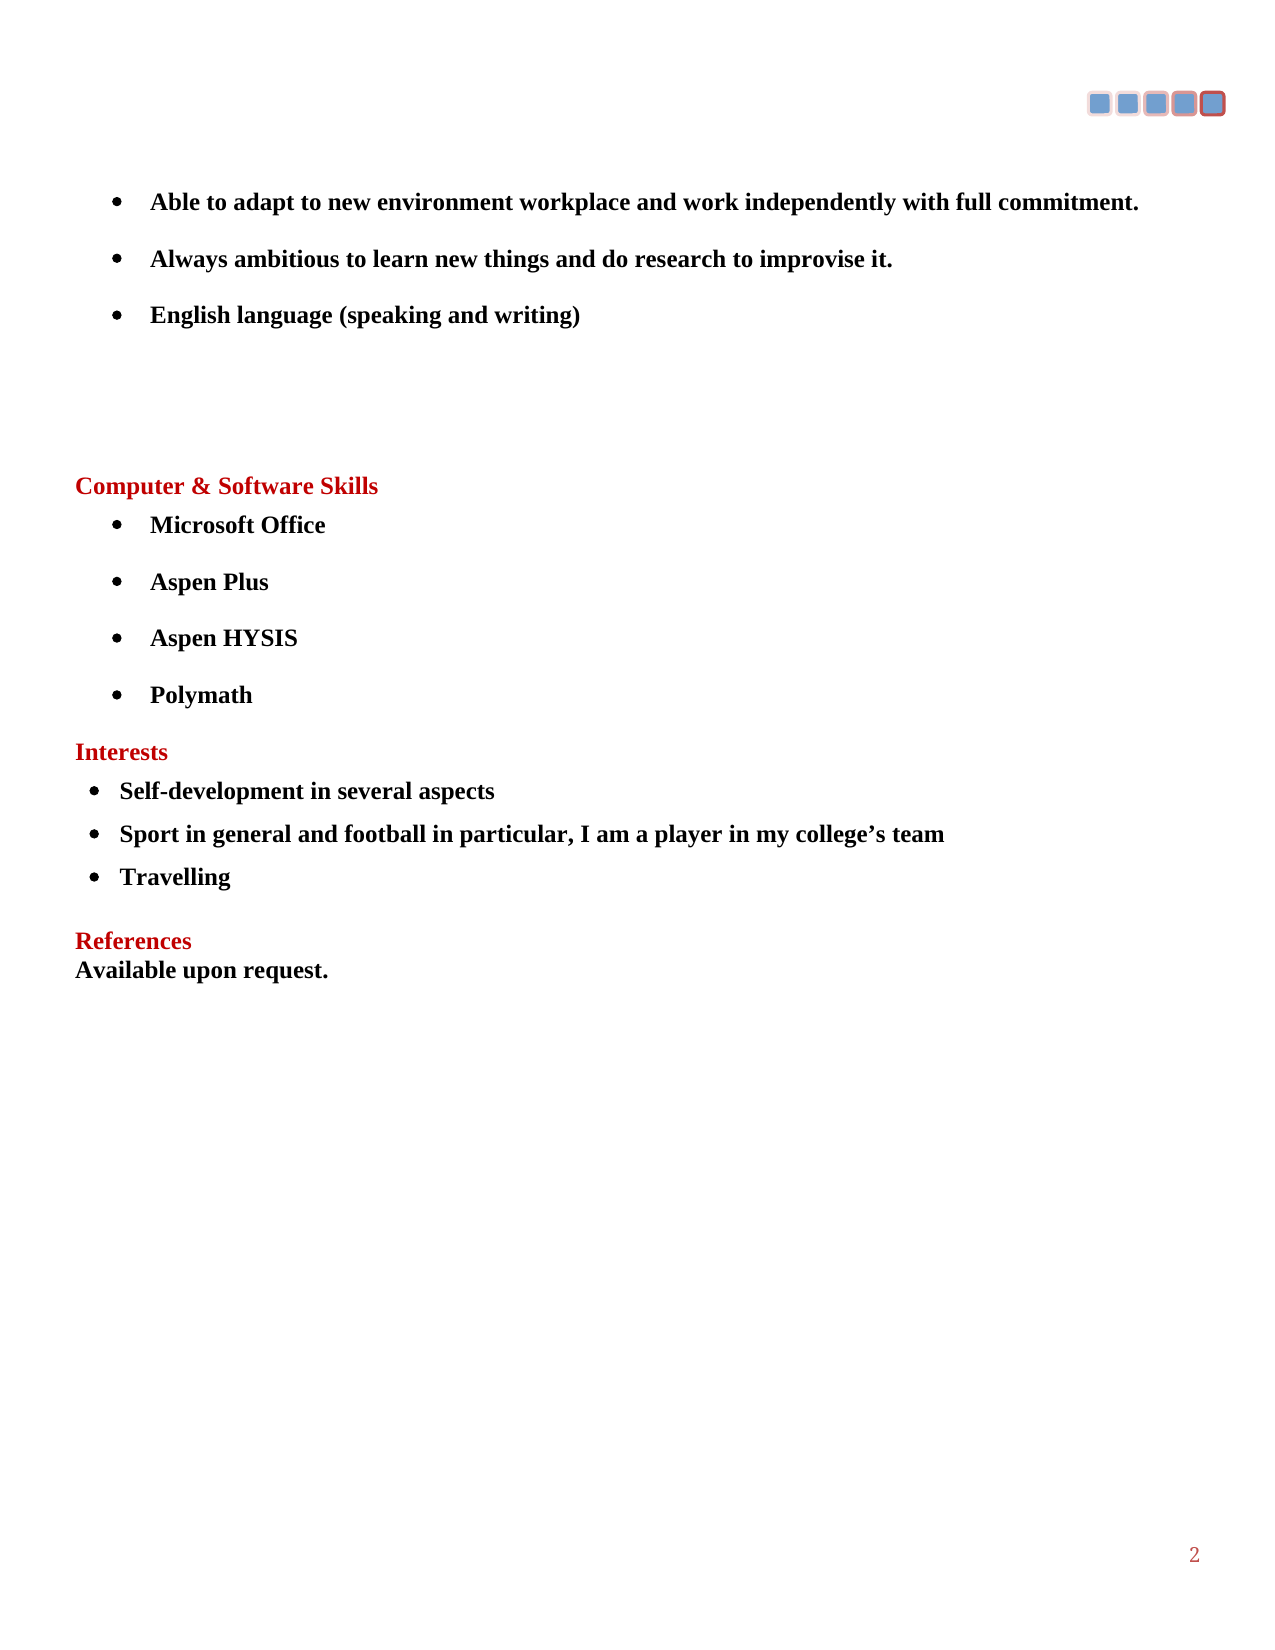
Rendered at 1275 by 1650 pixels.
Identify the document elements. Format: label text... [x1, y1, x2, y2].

list Microsoft Office [112, 510, 1200, 539]
list Always ambitious to learn new things and do research to improvise it. [112, 244, 1200, 272]
list Travelling [90, 862, 1200, 891]
subtitle Interests [75, 737, 1200, 766]
list Able to adapt to new environment workplace and work independently with full commitment. [112, 187, 1200, 216]
list Sport in general and football in particular, I am a player in my college’s team [90, 819, 1200, 848]
list English language (speaking and writing) [112, 301, 1200, 329]
list Aspen HYSIS [112, 623, 1200, 652]
list Self-development in several aspects [90, 776, 1200, 805]
list Polymath [112, 680, 1200, 709]
list Aspen Plus [112, 567, 1200, 596]
text References [75, 926, 1200, 955]
subtitle Computer & Software Skills [75, 471, 1200, 499]
text Available upon request. [75, 955, 1200, 984]
